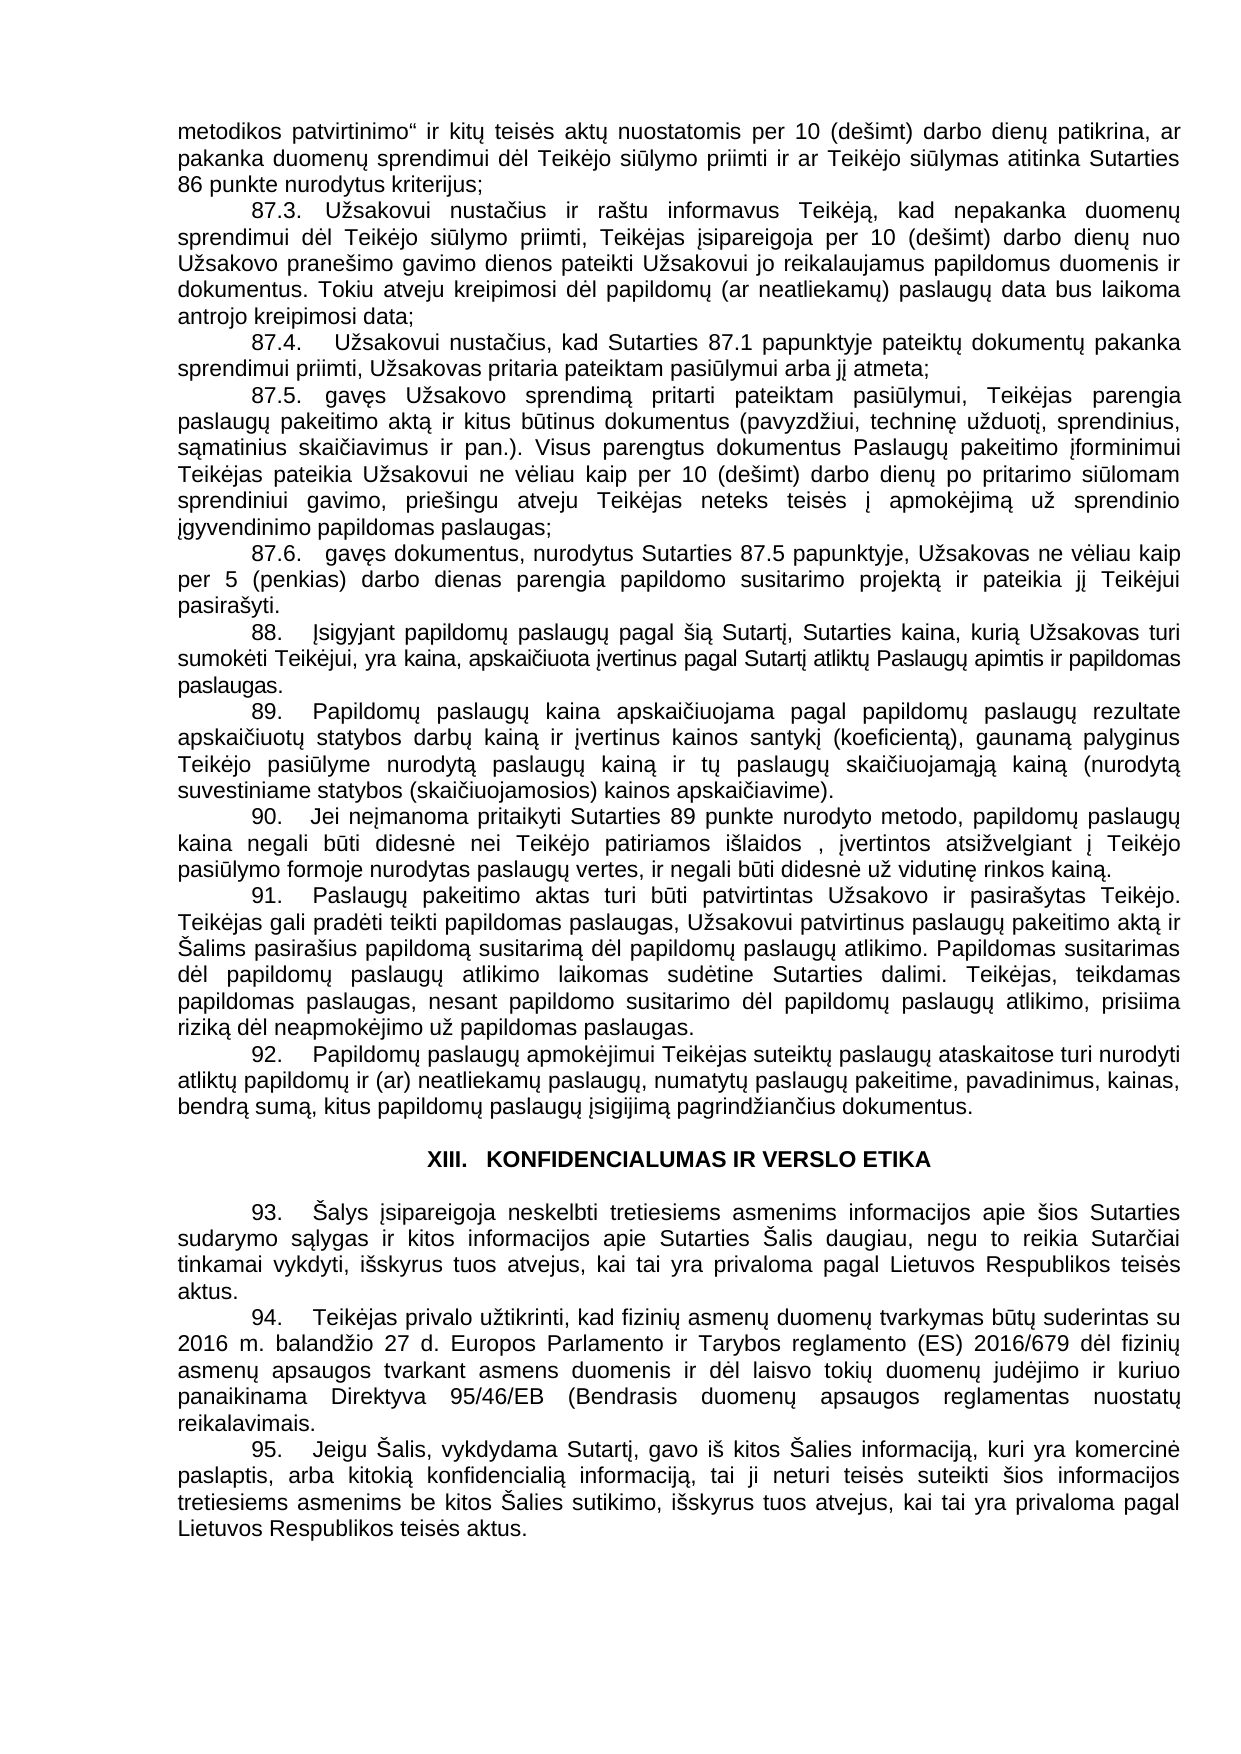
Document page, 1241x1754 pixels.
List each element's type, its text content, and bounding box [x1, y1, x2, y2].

list Užsakovui nustačius ir raštu informavus Teikėją, kad nepakanka duomenų sprendimui dėl Teikėjo siūlymo priimti, Teikėjas įsipareigoja per 10 (dešimt) darbo dienų nuo Užsakovo pranešimo gavimo dienos pateikti Užsakovui jo reikalaujamus papildomus duomenis ir dokumentus. Tokiu atveju kreipimosi dėl papildomų (ar neatliekamų) paslaugų data bus laikoma antrojo kreipimosi data; [177, 197, 1181, 329]
list Jei neįmanoma pritaikyti Sutarties 89 punkte nurodyto metodo, papildomų paslaugų kaina negali būti didesnė nei Teikėjo patiriamos išlaidos , įvertintos atsižvelgiant į Teikėjo pasiūlymo formoje nurodytas paslaugų vertes, ir negali būti didesnė už vidutinę rinkos kainą. [177, 803, 1181, 882]
list Teikėjas privalo užtikrinti, kad fizinių asmenų duomenų tvarkymas būtų suderintas su 2016 m. balandžio 27 d. Europos Parlamento ir Tarybos reglamento (ES) 2016/679 dėl fizinių asmenų apsaugos tvarkant asmens duomenis ir dėl laisvo tokių duomenų judėjimo ir kuriuo panaikinama Direktyva 95/46/EB (Bendrasis duomenų apsaugos reglamentas nuostatų reikalavimais. [177, 1383, 1181, 1436]
list Įsigyjant papildomų paslaugų pagal šią Sutartį, Sutarties kaina, kurią Užsakovas turi sumokėti Teikėjui, yra kaina, apskaičiuota įvertinus pagal Sutartį atliktų Paslaugų apimtis ir papildomas paslaugas. [177, 619, 1181, 698]
list Paslaugų pakeitimo aktas turi būti patvirtintas Užsakovo ir pasirašytas Teikėjo. Teikėjas gali pradėti teikti papildomas paslaugas, Užsakovui patvirtinus paslaugų pakeitimo aktą ir Šalims pasirašius papildomą susitarimą dėl papildomų paslaugų atlikimo. Papildomas susitarimas dėl papildomų paslaugų atlikimo laikomas sudėtine Sutarties dalimi. Teikėjas, teikdamas papildomas paslaugas, nesant papildomo susitarimo dėl papildomų paslaugų atlikimo, prisiima riziką dėl neapmokėjimo už papildomas paslaugas. [177, 882, 1181, 1041]
list gavęs dokumentus, nurodytus Sutarties 87.5 papunktyje, Užsakovas ne vėliau kaip per 5 (penkias) darbo dienas parengia papildomo susitarimo projektą ir pateikia jį Teikėjui pasirašyti. [177, 540, 1181, 619]
list KONFIDENCIALUMAS IR VERSLO ETIKA [177, 1146, 1181, 1172]
list Papildomų paslaugų apmokėjimui Teikėjas suteiktų paslaugų ataskaitose turi nurodyti atliktų papildomų ir (ar) neatliekamų paslaugų, numatytų paslaugų pakeitime, pavadinimus, kainas, bendrą sumą, kitus papildomų paslaugų įsigijimą pagrindžiančius dokumentus. [177, 1041, 1181, 1119]
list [177, 118, 1181, 197]
list Šalys įsipareigoja neskelbti tretiesiems asmenims informacijos apie šios Sutarties sudarymo sąlygas ir kitos informacijos apie Sutarties Šalis daugiau, negu to reikia Sutarčiai tinkamai vykdyti, išskyrus tuos atvejus, kai tai yra privaloma pagal Lietuvos Respublikos teisės aktus. [177, 1199, 1181, 1304]
list Teikėjas privalo užtikrinti, kad fizinių asmenų duomenų tvarkymas būtų suderintas su 2016 m. balandžio 27 d. Europos Parlamento ir Tarybos reglamento (ES) 2016/679 dėl fizinių asmenų apsaugos tvarkant asmens duomenis ir dėl laisvo tokių duomenų judėjimo ir kuriuo panaikinama Direktyva 95/46/EB (Bendrasis duomenų apsaugos reglamentas nuostatų reikalavimais. [177, 1304, 1181, 1330]
list Užsakovui nustačius, kad Sutarties 87.1 papunktyje pateiktų dokumentų pakanka sprendimui priimti, Užsakovas pritaria pateiktam pasiūlymui arba jį atmeta; [177, 329, 1181, 382]
list Papildomų paslaugų kaina apskaičiuojama pagal papildomų paslaugų rezultate apskaičiuotų statybos darbų kainą ir įvertinus kainos santykį (koeficientą), gaunamą palyginus Teikėjo pasiūlyme nurodytą paslaugų kainą ir tų paslaugų skaičiuojamąją kainą (nurodytą suvestiniame statybos (skaičiuojamosios) kainos apskaičiavime). [177, 698, 1181, 803]
list Jeigu Šalis, vykdydama Sutartį, gavo iš kitos Šalies informaciją, kuri yra komercinė paslaptis, arba kitokią konfidencialią informaciją, tai ji neturi teisės suteikti šios informacijos tretiesiems asmenims be kitos Šalies sutikimo, išskyrus tuos atvejus, kai tai yra privaloma pagal Lietuvos Respublikos teisės aktus. [177, 1436, 1181, 1541]
list gavęs Užsakovo sprendimą pritarti pateiktam pasiūlymui, Teikėjas parengia paslaugų pakeitimo aktą ir kitus būtinus dokumentus (pavyzdžiui, techninę užduotį, sprendinius, sąmatinius skaičiavimus ir pan.). Visus parengtus dokumentus Paslaugų pakeitimo įforminimui Teikėjas pateikia Užsakovui ne vėliau kaip per 10 (dešimt) darbo dienų po pritarimo siūlomam sprendiniui gavimo, priešingu atveju Teikėjas neteks teisės į apmokėjimą už sprendinio įgyvendinimo papildomas paslaugas; [177, 382, 1181, 540]
